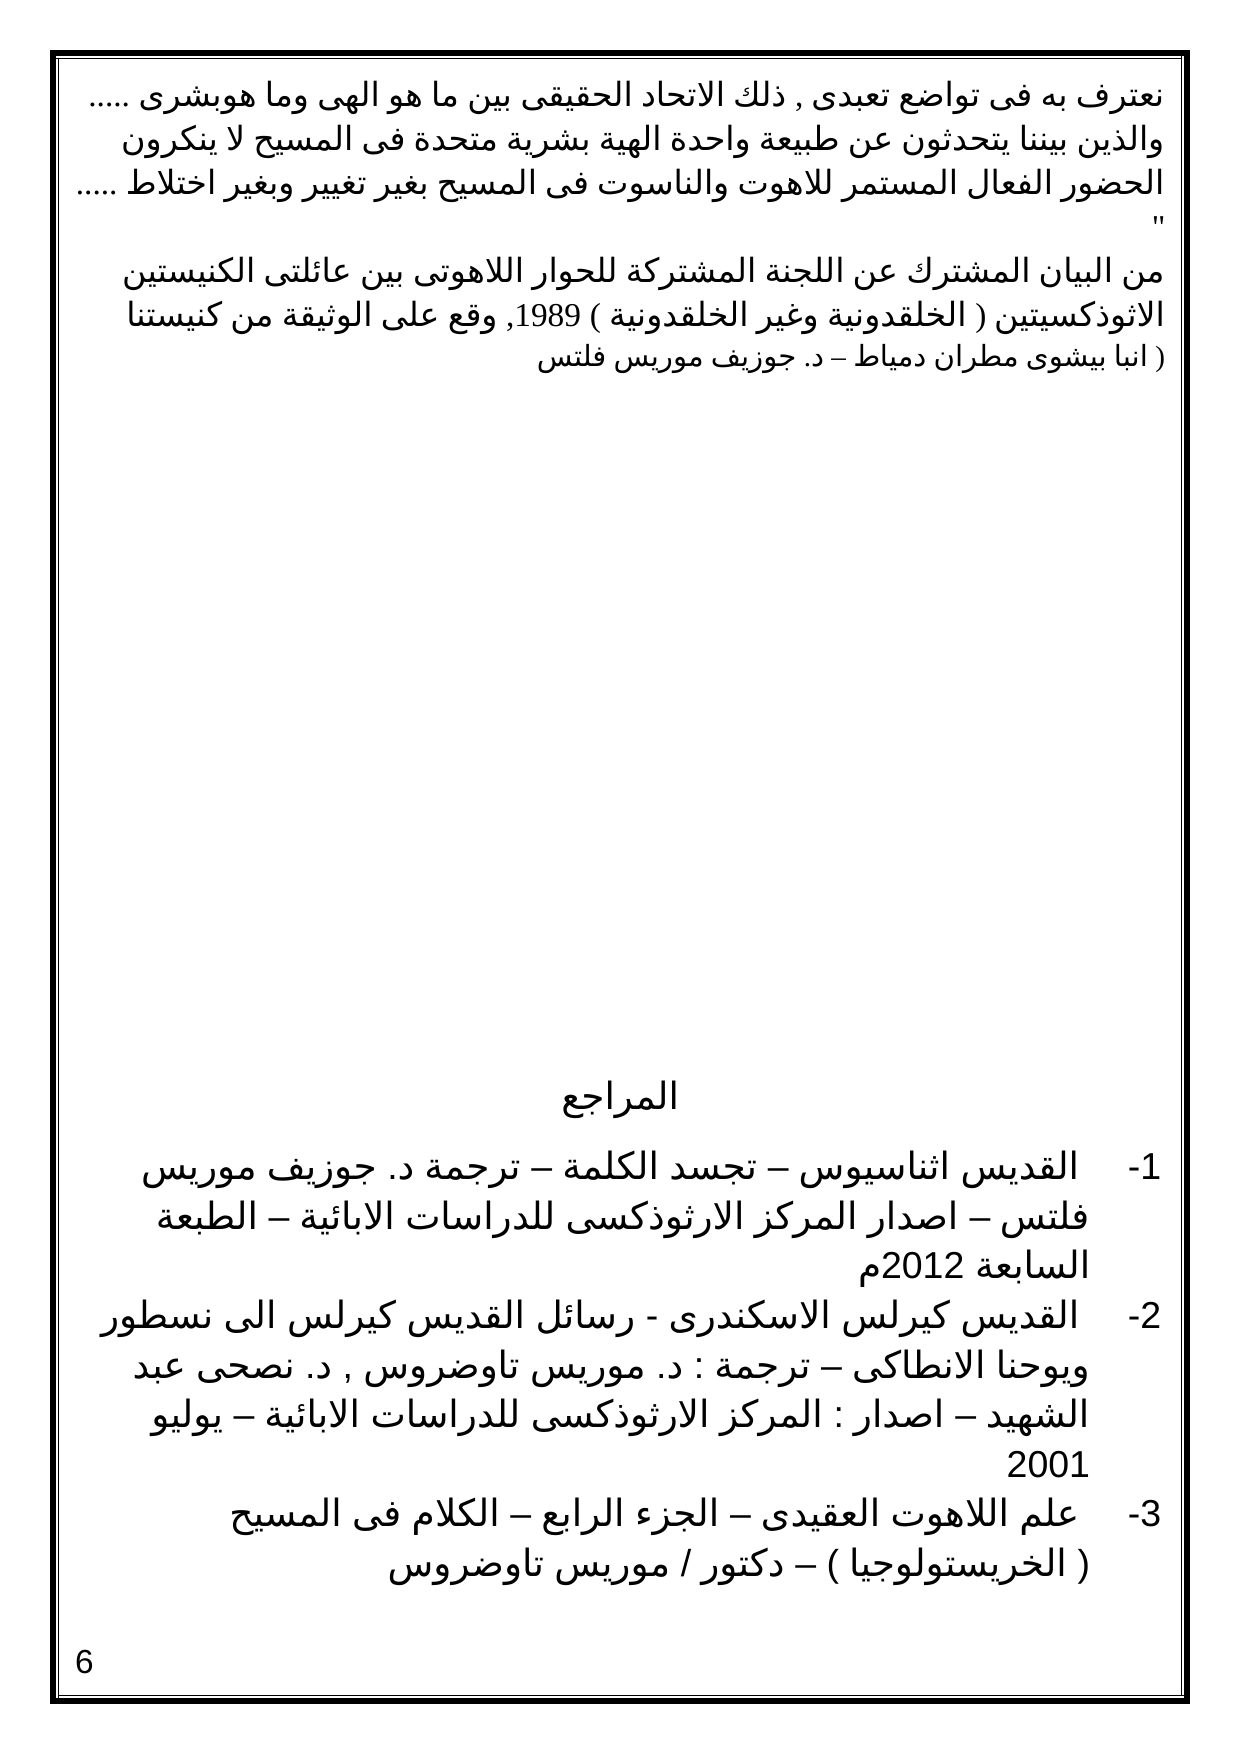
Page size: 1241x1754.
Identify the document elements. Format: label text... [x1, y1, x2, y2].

text المراجع [75, 1074, 1165, 1117]
list القديس كيرلس الاسكندرى - رسائل القديس كيرلس الى نسطور ويوحنا الانطاكى – ترجمة : د. موريس تاوضروس , د. نصحى عبد الشهيد – اصدار : المركز الارثوذكسى للدراسات الابائية – يوليو 2001 [75, 1293, 1128, 1485]
list القديس اثناسيوس – تجسد الكلمة – ترجمة د. جوزيف موريس فلتس – اصدار المركز الارثوذكسى للدراسات الابائية – الطبعة السابعة 2012م [75, 1144, 1128, 1287]
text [75, 75, 1165, 372]
list علم اللاهوت العقيدى – الجزء الرابع – الكلام فى المسيح ( الخريستولوجيا ) – دكتور / موريس تاوضروس [75, 1492, 1128, 1584]
